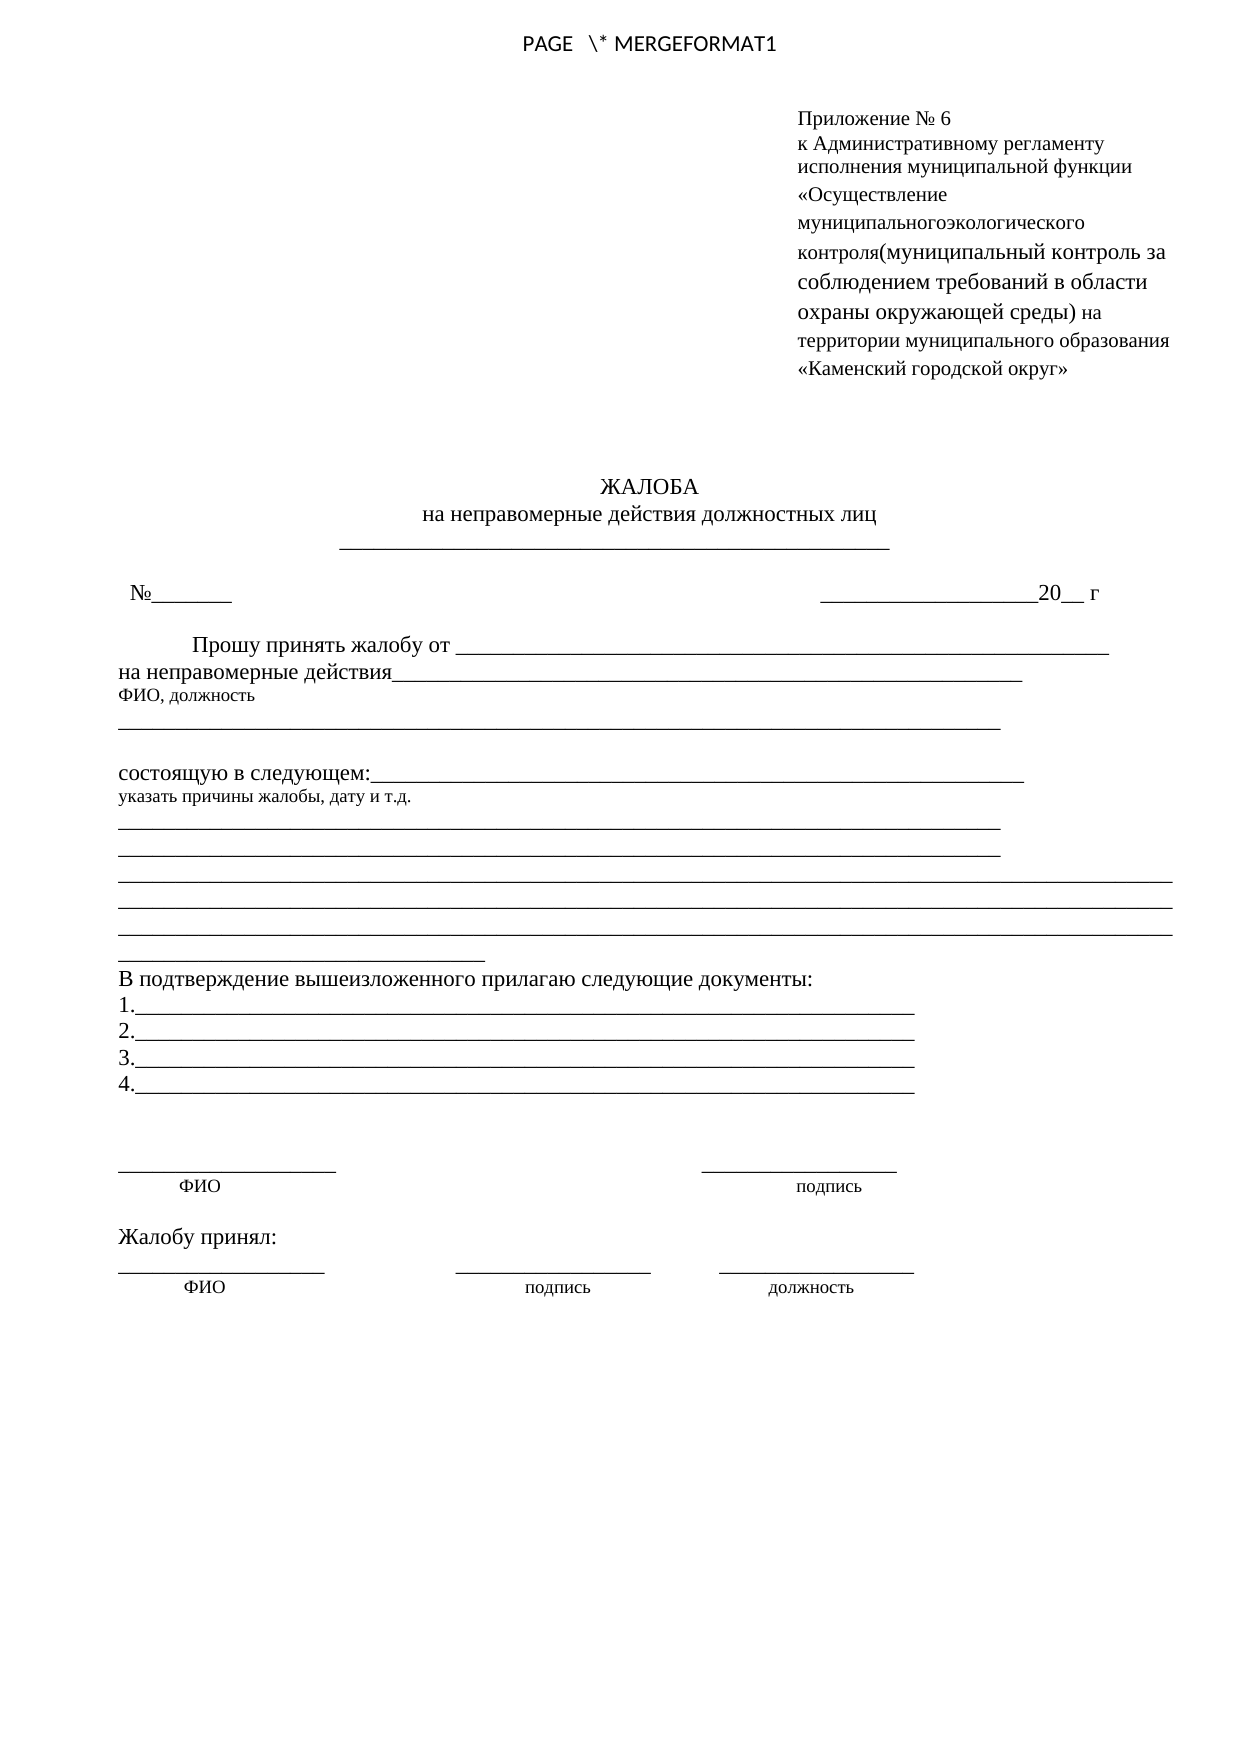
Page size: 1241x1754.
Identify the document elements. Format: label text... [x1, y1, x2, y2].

text 3.____________________________________________________________________ [118, 1044, 1181, 1070]
text ЖАЛОБА [118, 473, 1181, 500]
text ФИО подпись должность [118, 1276, 1181, 1298]
text указать причины жалобы, дату и т.д. [118, 785, 1181, 806]
text на неправомерные действия_______________________________________________________ [118, 658, 1181, 684]
text 2.____________________________________________________________________ [118, 1017, 1181, 1044]
text состоящую в следующем:_________________________________________________________ [118, 758, 1181, 785]
text Жалобу принял: [118, 1223, 1181, 1250]
text __________________ _________________ _________________ [118, 1250, 1181, 1276]
text №_______ ___________________20__ г [118, 579, 1181, 605]
text на неправомерные действия должностных лиц [118, 500, 1181, 526]
text 1.____________________________________________________________________ [118, 991, 1181, 1017]
text к Административному регламенту [797, 130, 1181, 154]
text Прошу принять жалобу от _________________________________________________________ [118, 632, 1181, 658]
text исполнения муниципальной функции «Осуществление муниципальногоэкологического контроля(муниципальный контроль за соблюдением требований в области охраны окружающей среды) на территории муниципального образования «Каменский городской округ» [797, 154, 1181, 380]
text ____________________________________________________________________________________________________________________________________________________________________________________________________________________________________________________________________________________________________________________ [118, 859, 1181, 964]
text ФИО, должность [118, 684, 1181, 706]
text 4.____________________________________________________________________ [118, 1070, 1181, 1096]
text _____________________________________________________________________________ [118, 806, 1181, 833]
text ___________________ _________________ [118, 1149, 1181, 1175]
text Приложение № 6 [797, 106, 1181, 130]
text _____________________________________________________________________________ [118, 706, 1181, 732]
text ФИО подпись [118, 1175, 1181, 1197]
text ________________________________________________ [118, 526, 1181, 552]
text В подтверждение вышеизложенного прилагаю следующие документы: [118, 964, 1181, 991]
text _____________________________________________________________________________ [118, 833, 1181, 859]
